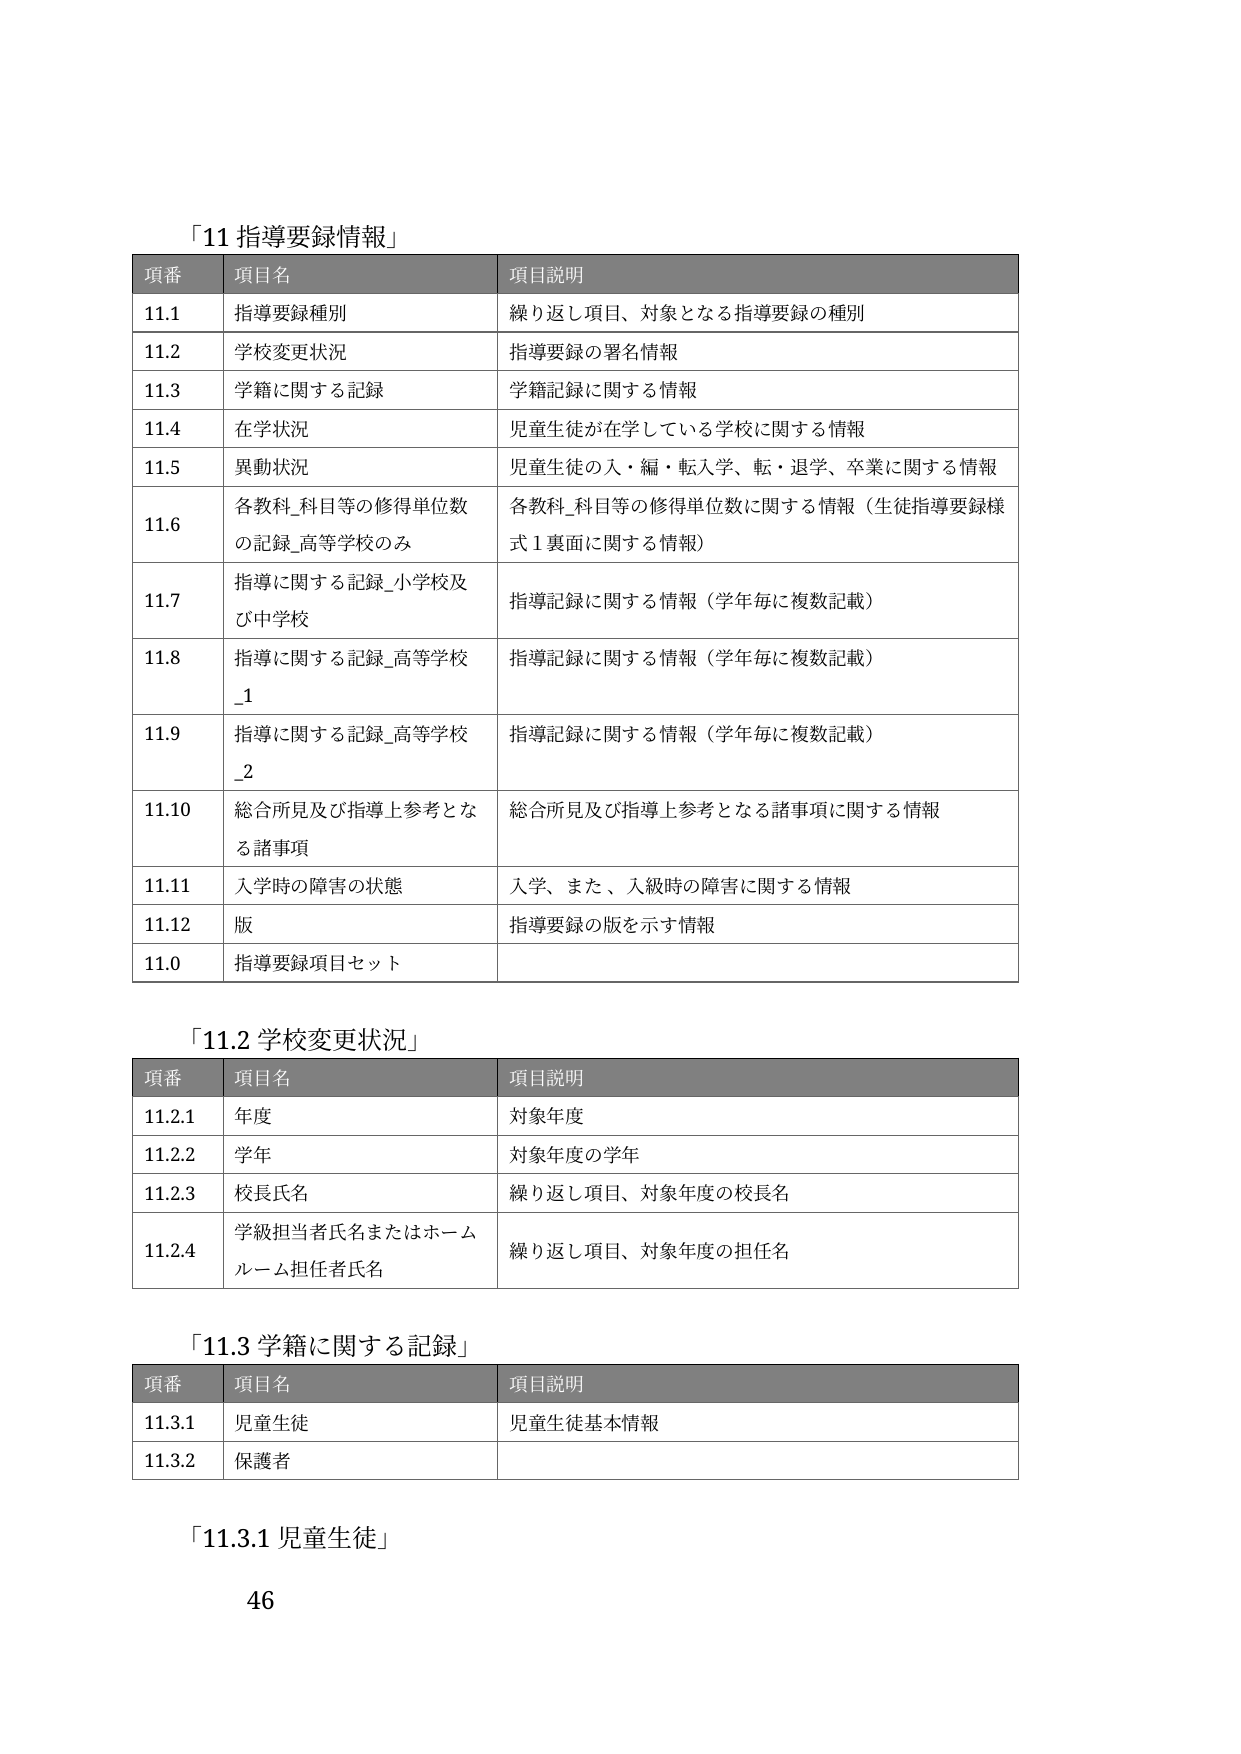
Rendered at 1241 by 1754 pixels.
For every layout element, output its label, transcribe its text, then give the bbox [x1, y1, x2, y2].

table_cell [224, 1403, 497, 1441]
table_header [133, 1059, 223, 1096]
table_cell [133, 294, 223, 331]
text 「11.3 学籍に関する記録」 [177, 1326, 1063, 1364]
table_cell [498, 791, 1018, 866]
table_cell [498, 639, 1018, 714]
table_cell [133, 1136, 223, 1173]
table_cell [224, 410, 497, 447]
text 「11 指導要録情報」 [177, 217, 1063, 254]
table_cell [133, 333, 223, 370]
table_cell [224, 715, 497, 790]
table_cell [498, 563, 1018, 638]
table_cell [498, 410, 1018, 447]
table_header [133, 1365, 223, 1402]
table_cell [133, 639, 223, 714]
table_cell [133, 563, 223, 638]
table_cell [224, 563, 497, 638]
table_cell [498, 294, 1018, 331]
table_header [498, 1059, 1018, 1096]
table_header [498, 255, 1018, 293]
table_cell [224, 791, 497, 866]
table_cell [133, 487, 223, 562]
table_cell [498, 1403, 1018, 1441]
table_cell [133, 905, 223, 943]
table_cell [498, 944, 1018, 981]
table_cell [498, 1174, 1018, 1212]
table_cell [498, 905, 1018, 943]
text 「11.2 学校変更状況」 [177, 1020, 1063, 1057]
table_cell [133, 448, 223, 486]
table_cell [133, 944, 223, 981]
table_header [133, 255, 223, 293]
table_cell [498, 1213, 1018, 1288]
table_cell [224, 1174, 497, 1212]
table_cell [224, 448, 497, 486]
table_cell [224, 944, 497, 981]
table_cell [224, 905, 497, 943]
text 「11.3.1 児童生徒」 [177, 1518, 1063, 1555]
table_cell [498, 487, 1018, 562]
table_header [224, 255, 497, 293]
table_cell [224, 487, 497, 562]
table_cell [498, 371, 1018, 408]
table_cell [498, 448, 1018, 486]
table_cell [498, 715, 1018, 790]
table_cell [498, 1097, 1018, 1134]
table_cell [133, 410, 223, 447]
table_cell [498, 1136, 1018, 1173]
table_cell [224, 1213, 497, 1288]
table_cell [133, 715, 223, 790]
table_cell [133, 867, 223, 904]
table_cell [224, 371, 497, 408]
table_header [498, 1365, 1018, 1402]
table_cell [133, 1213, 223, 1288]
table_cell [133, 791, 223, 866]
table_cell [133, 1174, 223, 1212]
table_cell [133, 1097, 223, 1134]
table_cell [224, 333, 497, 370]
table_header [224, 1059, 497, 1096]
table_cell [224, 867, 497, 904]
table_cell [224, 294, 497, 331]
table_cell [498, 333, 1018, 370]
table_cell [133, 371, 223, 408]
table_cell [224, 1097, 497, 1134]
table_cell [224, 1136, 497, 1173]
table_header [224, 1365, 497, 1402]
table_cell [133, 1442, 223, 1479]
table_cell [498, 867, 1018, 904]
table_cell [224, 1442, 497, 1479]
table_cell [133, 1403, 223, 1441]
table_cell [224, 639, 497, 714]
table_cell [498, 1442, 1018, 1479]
